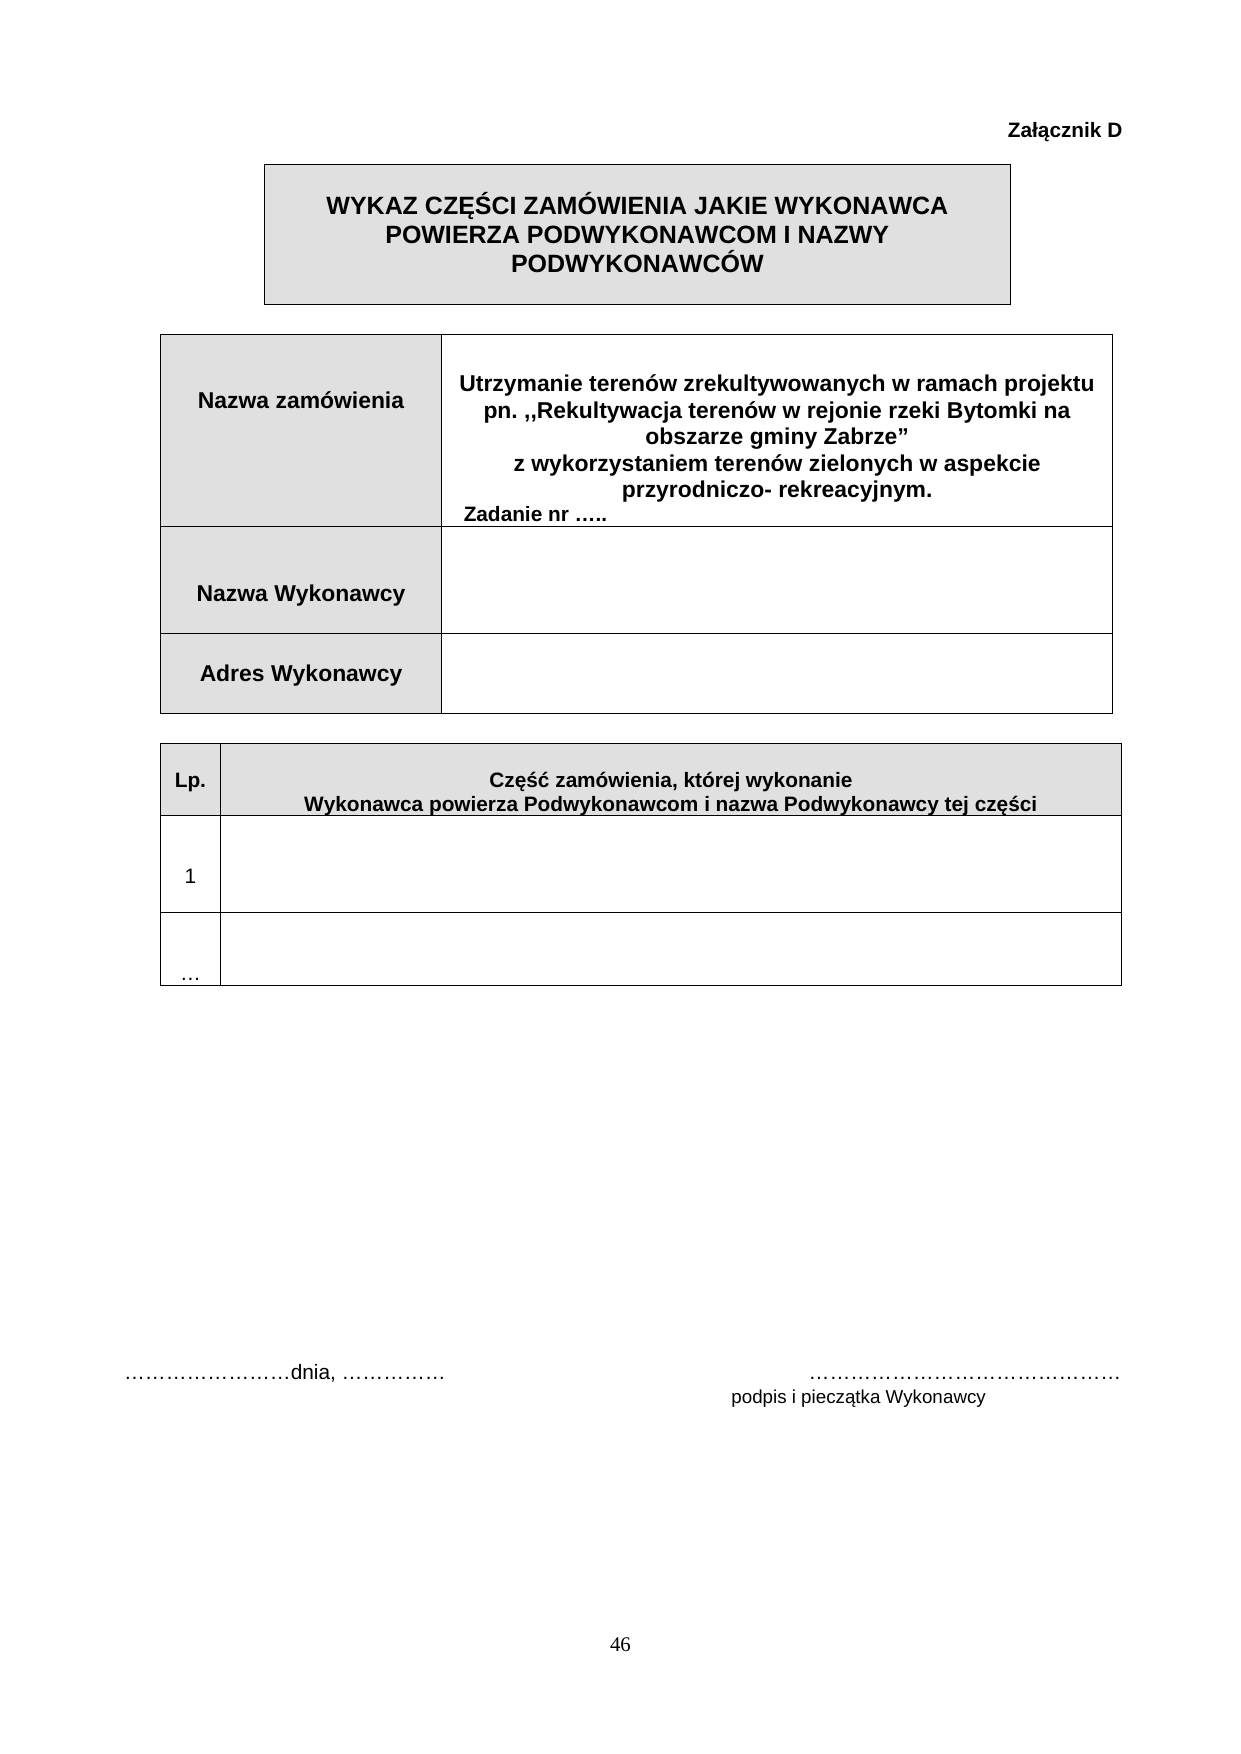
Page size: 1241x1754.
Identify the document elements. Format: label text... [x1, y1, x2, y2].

table_cell … [161, 913, 220, 985]
text Załącznik D [118, 118, 1122, 142]
table_header Nazwa zamówienia [161, 335, 441, 526]
table_header Część zamówienia, której wykonanie Wykonawca powierza Podwykonawcom i nazwa Podwykonawcy tej części [221, 744, 1121, 815]
table_cell 1 [161, 816, 220, 912]
text ……………………dnia, …………… ……………………………………… podpis i pieczątka Wykonawcy [118, 1360, 1122, 1408]
table_cell [221, 913, 1121, 985]
table_cell Nazwa Wykonawcy [161, 527, 441, 633]
table_header Utrzymanie terenów zrekultywowanych w ramach projektu pn. ,,Rekultywacja terenów w rejonie rzeki Bytomki na obszarze gminy Zabrze” z wykorzystaniem terenów zielonych w aspekcie przyrodniczo- rekreacyjnym. Zadanie nr ….. [442, 335, 1112, 526]
table_header Lp. [161, 744, 220, 815]
table_cell [442, 634, 1112, 713]
table_cell [442, 527, 1112, 633]
table_cell Adres Wykonawcy [161, 634, 441, 713]
table_header WYKAZ CZĘŚCI ZAMÓWIENIA JAKIE WYKONAWCA POWIERZA PODWYKONAWCOM I NAZWY PODWYKONAWCÓW [265, 165, 1010, 304]
table_cell [221, 816, 1121, 912]
